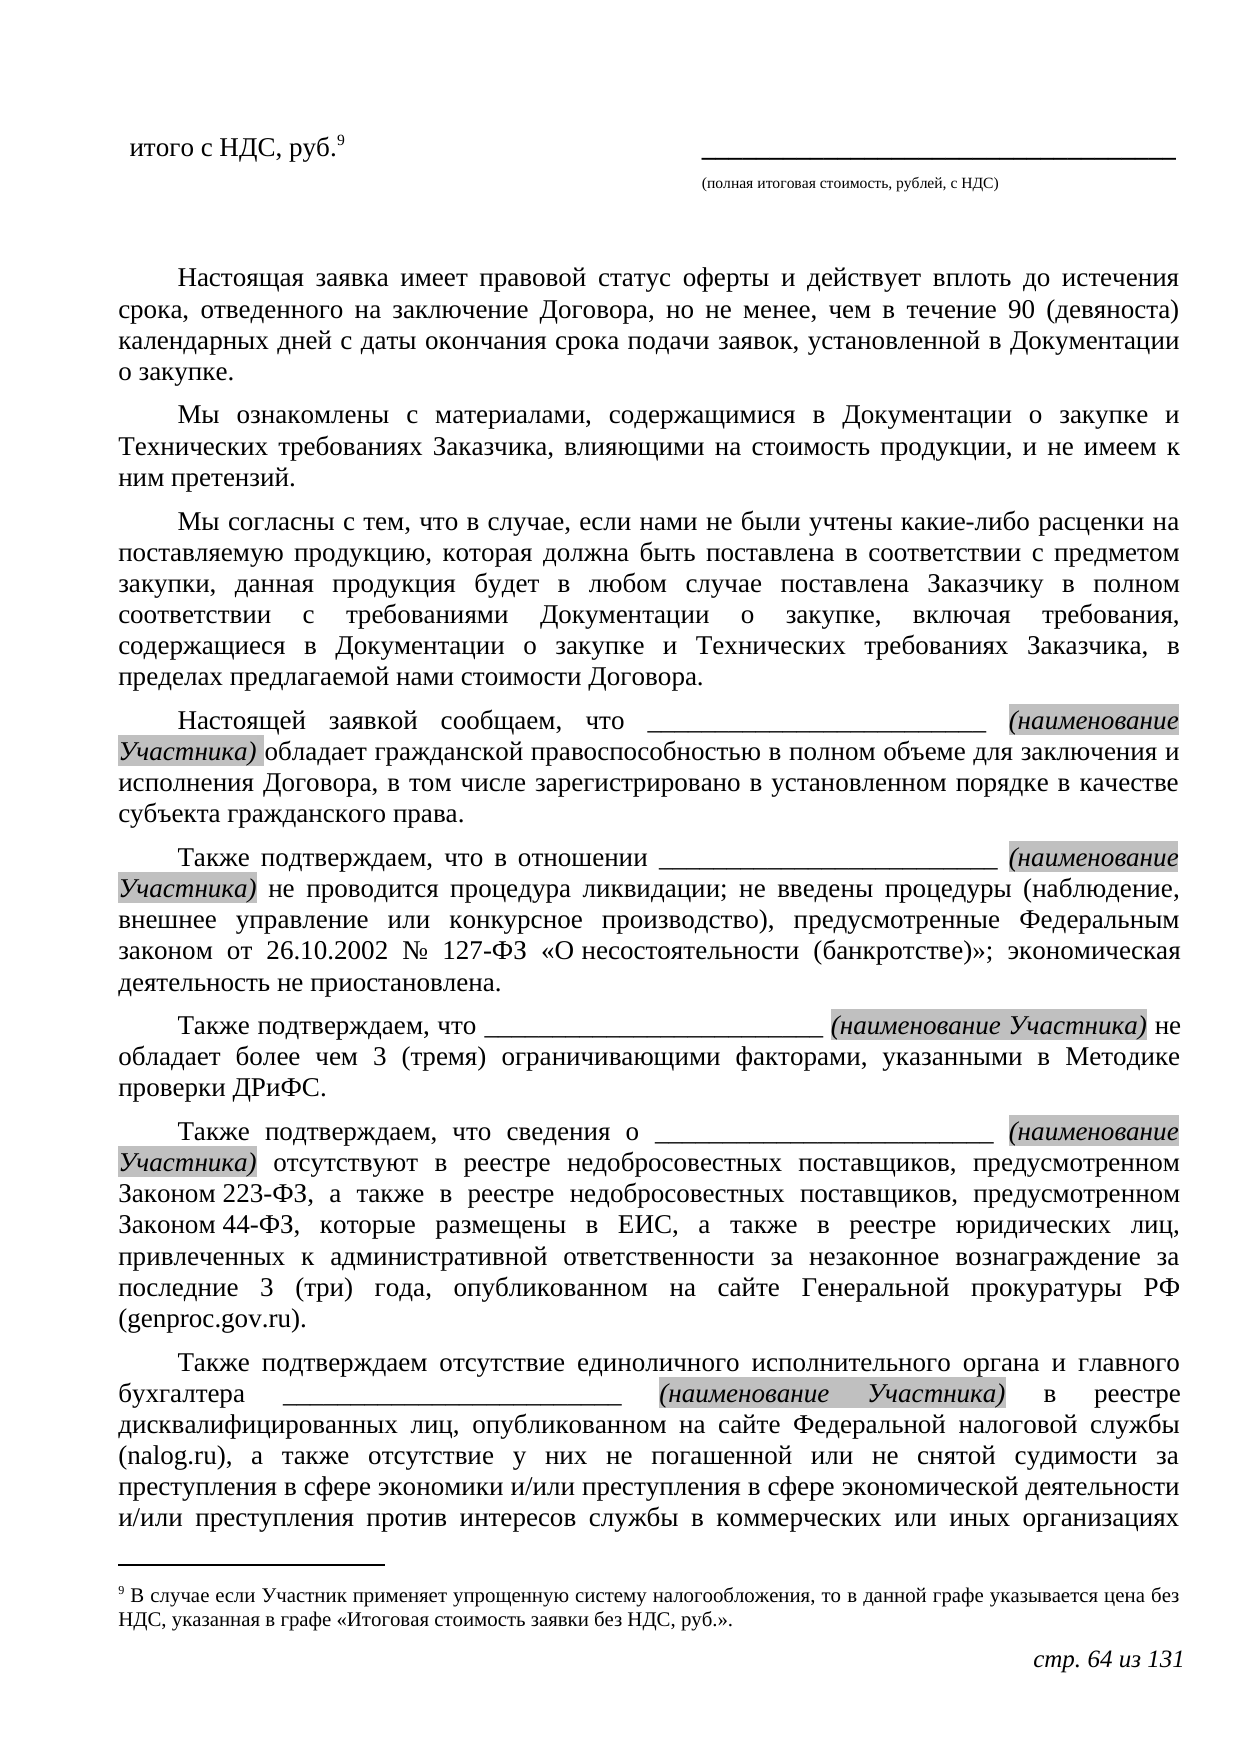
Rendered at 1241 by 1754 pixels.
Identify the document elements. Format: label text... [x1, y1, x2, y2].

text Настоящая заявка имеет правовой статус оферты и действует вплоть до истечения срока, отведенного на заключение Договора, но не менее, чем в течение 90 (девяноста) календарных дней с даты окончания срока подачи заявок, установленной в Документации о закупке. [118, 262, 1181, 386]
text Также подтверждаем, что в отношении _________________________ (наименование Участника) не проводится процедура ликвидации; не введены процедуры (наблюдение, внешнее управление или конкурсное производство), предусмотренные Федеральным законом от 26.10.2002 № 127-ФЗ «О несостоятельности (банкротстве)»; экономическая деятельность не приостановлена. [118, 841, 1181, 997]
text Мы согласны с тем, что в случае, если нами не были учтены какие-либо расценки на поставляемую продукцию, которая должна быть поставлена в соответствии с предметом закупки, данная продукция будет в любом случае поставлена Заказчику в полном соответствии с требованиями Документации о закупке, включая требования, содержащиеся в Документации о закупке и Технических требованиях Заказчика, в пределах предлагаемой нами стоимости Договора. [118, 504, 1181, 691]
text Также подтверждаем, что сведения о _________________________ (наименование Участника) отсутствуют в реестре недобросовестных поставщиков, предусмотренном Законом 223-ФЗ, а также в реестре недобросовестных поставщиков, предусмотренном Законом 44-ФЗ, которые размещены в ЕИС, а также в реестре юридических лиц, привлеченных к административной ответственности за незаконное вознаграждение за последние 3 (три) года, опубликованном на сайте Генеральной прокуратуры РФ (genproc.gov.ru). [118, 1115, 1181, 1333]
table_cell итого с НДС, руб. [118, 118, 690, 205]
text Настоящей заявкой сообщаем, что _________________________ (наименование Участника) обладает гражданской правоспособностью в полном объеме для заключения и исполнения Договора, в том числе зарегистрировано в установленном порядке в качестве субъекта гражданского права. [118, 704, 1181, 828]
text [118, 1346, 1181, 1533]
table_cell ___________________________________ (полная итоговая стоимость, рублей, с НДС) [690, 118, 1196, 205]
text Мы ознакомлены с материалами, содержащимися в Документации о закупке и Технических требованиях Заказчика, влияющими на стоимость продукции, и не имеем к ним претензий. [118, 399, 1181, 492]
text Также подтверждаем, что _________________________ (наименование Участника) не обладает более чем 3 (тремя) ограничивающими факторами, указанными в Методике проверки ДРиФС. [118, 1009, 1181, 1103]
